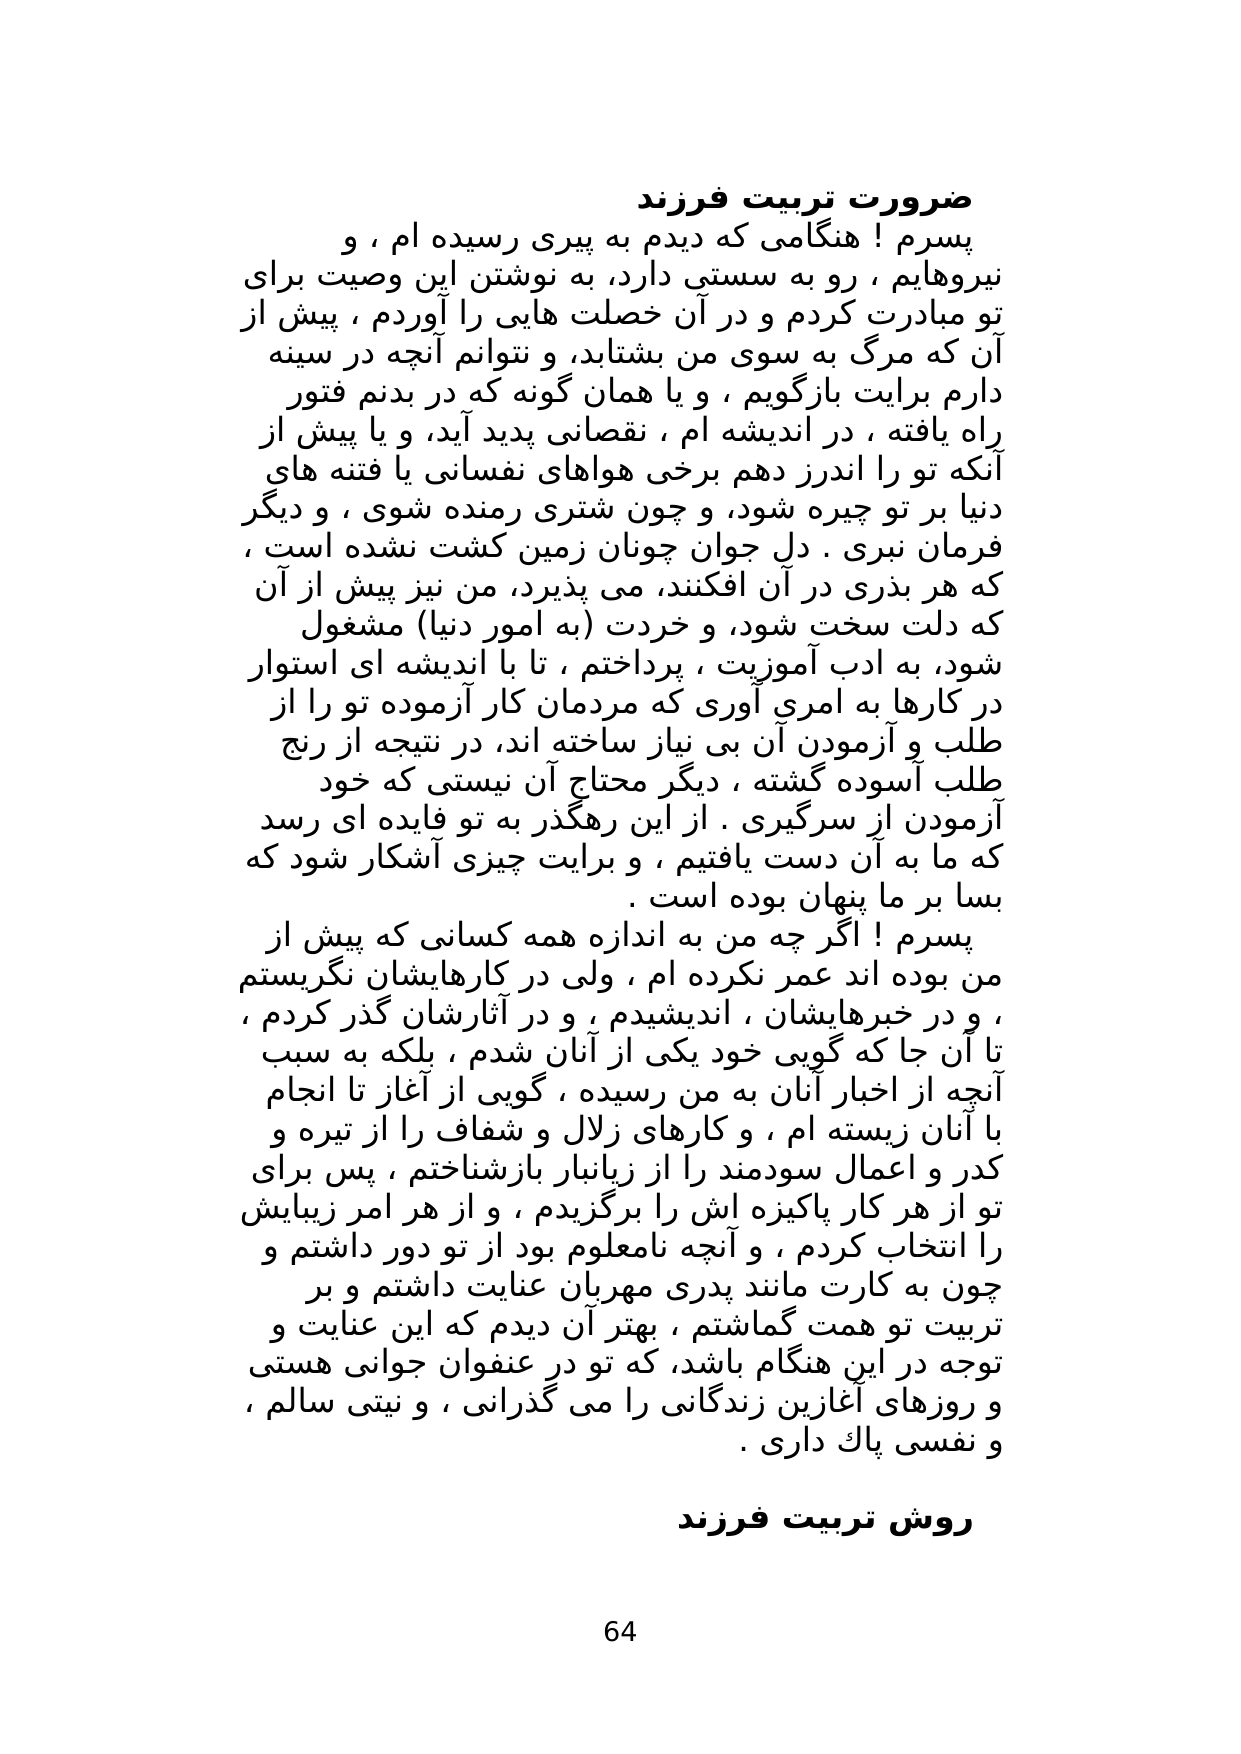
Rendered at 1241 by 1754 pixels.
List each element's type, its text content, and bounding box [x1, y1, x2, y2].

text ضرورت تربيت فرزند [236, 177, 1004, 216]
text پسرم ! هنگامى كه ديدم به پيرى رسيده ام ، و نيروهايم ، رو به سستى دارد، به نوشتن اين وصيت براى تو مبادرت كردم و در آن خصلت هايى را آوردم ، پيش از آن كه مرگ به سوى من بشتابد، و نتوانم آنچه در سينه دارم برايت بازگويم ، و يا همان گونه كه در بدنم فتور راه يافته ، در انديشه ام ، نقصانى پديد آيد، و يا پيش از آنكه تو را اندرز دهم برخى هواهاى نفسانى يا فتنه هاى دنيا بر تو چيره شود، و چون شترى رمنده شوى ، و ديگر فرمان نبرى . دل جوان چونان زمين كشت نشده است ، كه هر بذرى در آن افكنند، مى پذيرد، من نيز پيش از آن كه دلت سخت شود، و خردت (به امور دنيا) مشغول شود، به ادب آموزيت ، پرداختم ، تا با انديشه اى استوار در كارها به امرى آورى كه مردمان كار آزموده تو را از طلب و آزمودن آن بى نياز ساخته اند، در نتيجه از رنج طلب آسوده گشته ، ديگر محتاج آن نيستى كه خود آزمودن از سرگيرى . از اين رهگذر به تو فايده اى رسد كه ما به آن دست يافتيم ، و برايت چيزى آشكار شود كه بسا بر ما پنهان بوده است . [236, 216, 1004, 915]
text روش تربيت فرزند [236, 1498, 1004, 1537]
text پسرم ! اگر چه من به اندازه همه كسانى كه پيش از من بوده اند عمر نكرده ام ، ولى در كارهايشان نگريستم ، و در خبرهايشان ، انديشيدم ، و در آثارشان گذر كردم ، تا آن جا كه گويى خود يكى از آنان شدم ، بلكه به سبب آنچه از اخبار آنان به من رسيده ، گويى از آغاز تا انجام با آنان زيسته ام ، و كارهاى زلال و شفاف را از تيره و كدر و اعمال سودمند را از زيانبار بازشناختم ، پس براى تو از هر كار پاكيزه اش را برگزيدم ، و از هر امر زيبايش را انتخاب كردم ، و آنچه نامعلوم بود از تو دور داشتم و چون به كارت مانند پدرى مهربان عنايت داشتم و بر تربيت تو همت گماشتم ، بهتر آن ديدم كه اين عنايت و توجه در اين هنگام باشد، كه تو در عنفوان جوانى هستى و روزهاى آغازين زندگانى را مى گذرانى ، و نيتى سالم ، و نفسى پاك دارى . [236, 915, 1004, 1459]
